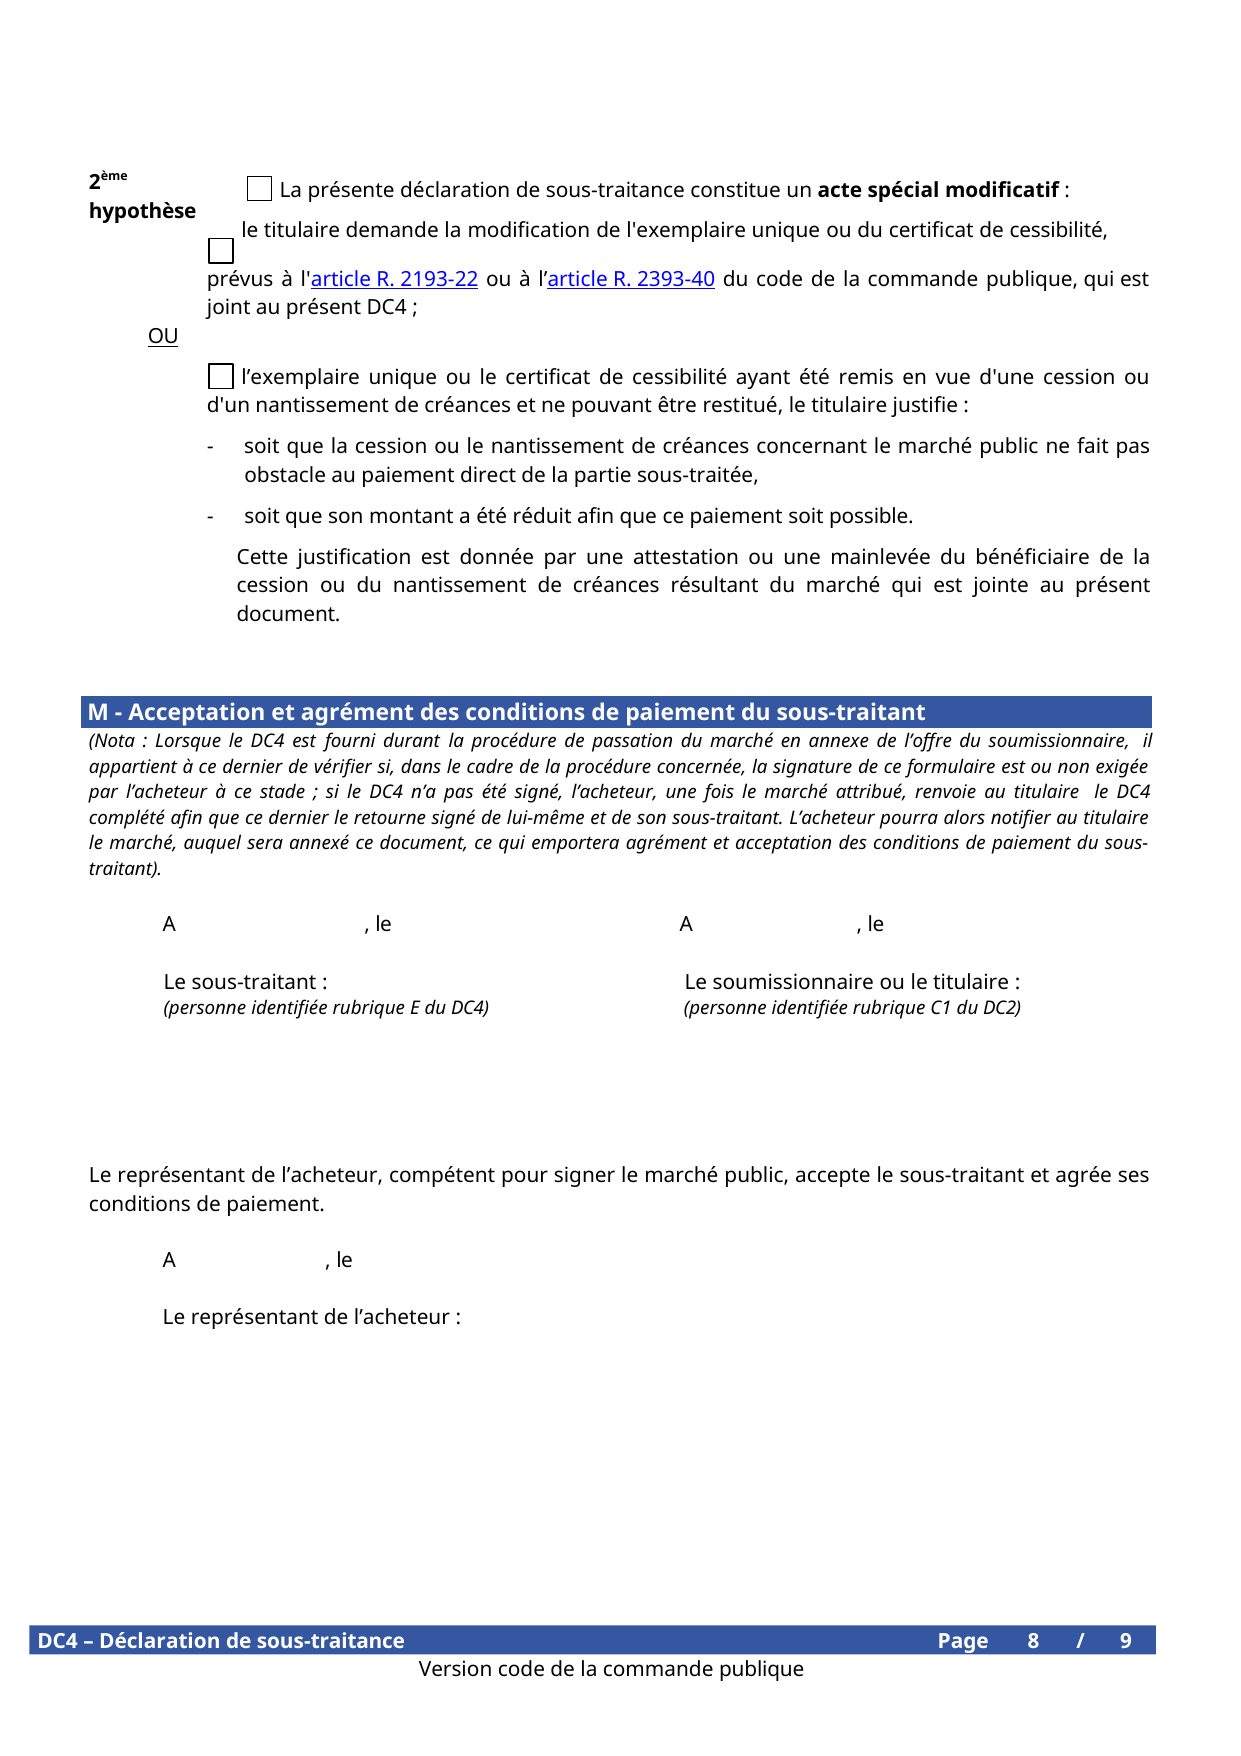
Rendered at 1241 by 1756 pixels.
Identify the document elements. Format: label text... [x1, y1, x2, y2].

text le titulaire demande la modification de l'exemplaire unique ou du certificat de cessibilité, [241, 216, 1226, 244]
text l’exemplaire unique ou le certificat de cessibilité ayant été remis en vue d'une cession ou d'un nantissement de créances et ne pouvant être restitué, le titulaire justifie : [207, 362, 1152, 419]
list soit que la cession ou le nantissement de créances concernant le marché public ne fait pas obstacle au paiement direct de la partie sous-traitée, [207, 431, 1152, 488]
text OU [148, 321, 1226, 349]
text Le représentant de l’acheteur : [162, 1302, 1226, 1331]
table_header Le soumissionnaire ou le titulaire : (personne identifiée rubrique C1 du DC2) [600, 966, 1053, 1021]
text Cette justification est donnée par une attestation ou une mainlevée du bénéficiaire de la cession ou du nantissement de créances résultant du marché qui est jointe au présent document. [236, 542, 1152, 627]
text M - Acceptation et agrément des conditions de paiement du sous-traitant (Nota : Lorsque le DC4 est fourni durant la procédure de passation du marché en annexe de l’offre du soumissionnaire, il appartient à ce dernier de vérifier si, dans le cadre de la procédure concernée, la signature de ce formulaire est ou non exigée par l’acheteur à ce stade ; si le DC4 n’a pas été signé, l’acheteur, une fois le marché attribué, renvoie au titulaire le DC4 complété afin que ce dernier le retourne signé de lui-même et de son sous-traitant. L’acheteur pourra alors notifier au titulaire le marché, auquel sera annexé ce document, ce qui emportera agrément et acceptation des conditions de paiement du sous-traitant). [81, 728, 1152, 881]
text Le représentant de l’acheteur, compétent pour signer le marché public, accepte le sous-traitant et agrée ses conditions de paiement. [89, 1160, 1152, 1217]
text A , le A , le [162, 909, 1226, 937]
table_header Le sous-traitant : (personne identifiée rubrique E du DC4) [158, 966, 599, 1021]
text 2ème hypothèse [89, 167, 239, 224]
list soit que son montant a été réduit afin que ce paiement soit possible. [207, 501, 1226, 529]
text prévus à l'article R. 2193-22 ou à l’article R. 2393-40 du code de la commande publique, qui est joint au présent DC4 ; [207, 244, 1165, 321]
text A , le [162, 1246, 1226, 1274]
text La présente déclaration de sous-traitance constitue un acte spécial modificatif : [279, 175, 1226, 203]
